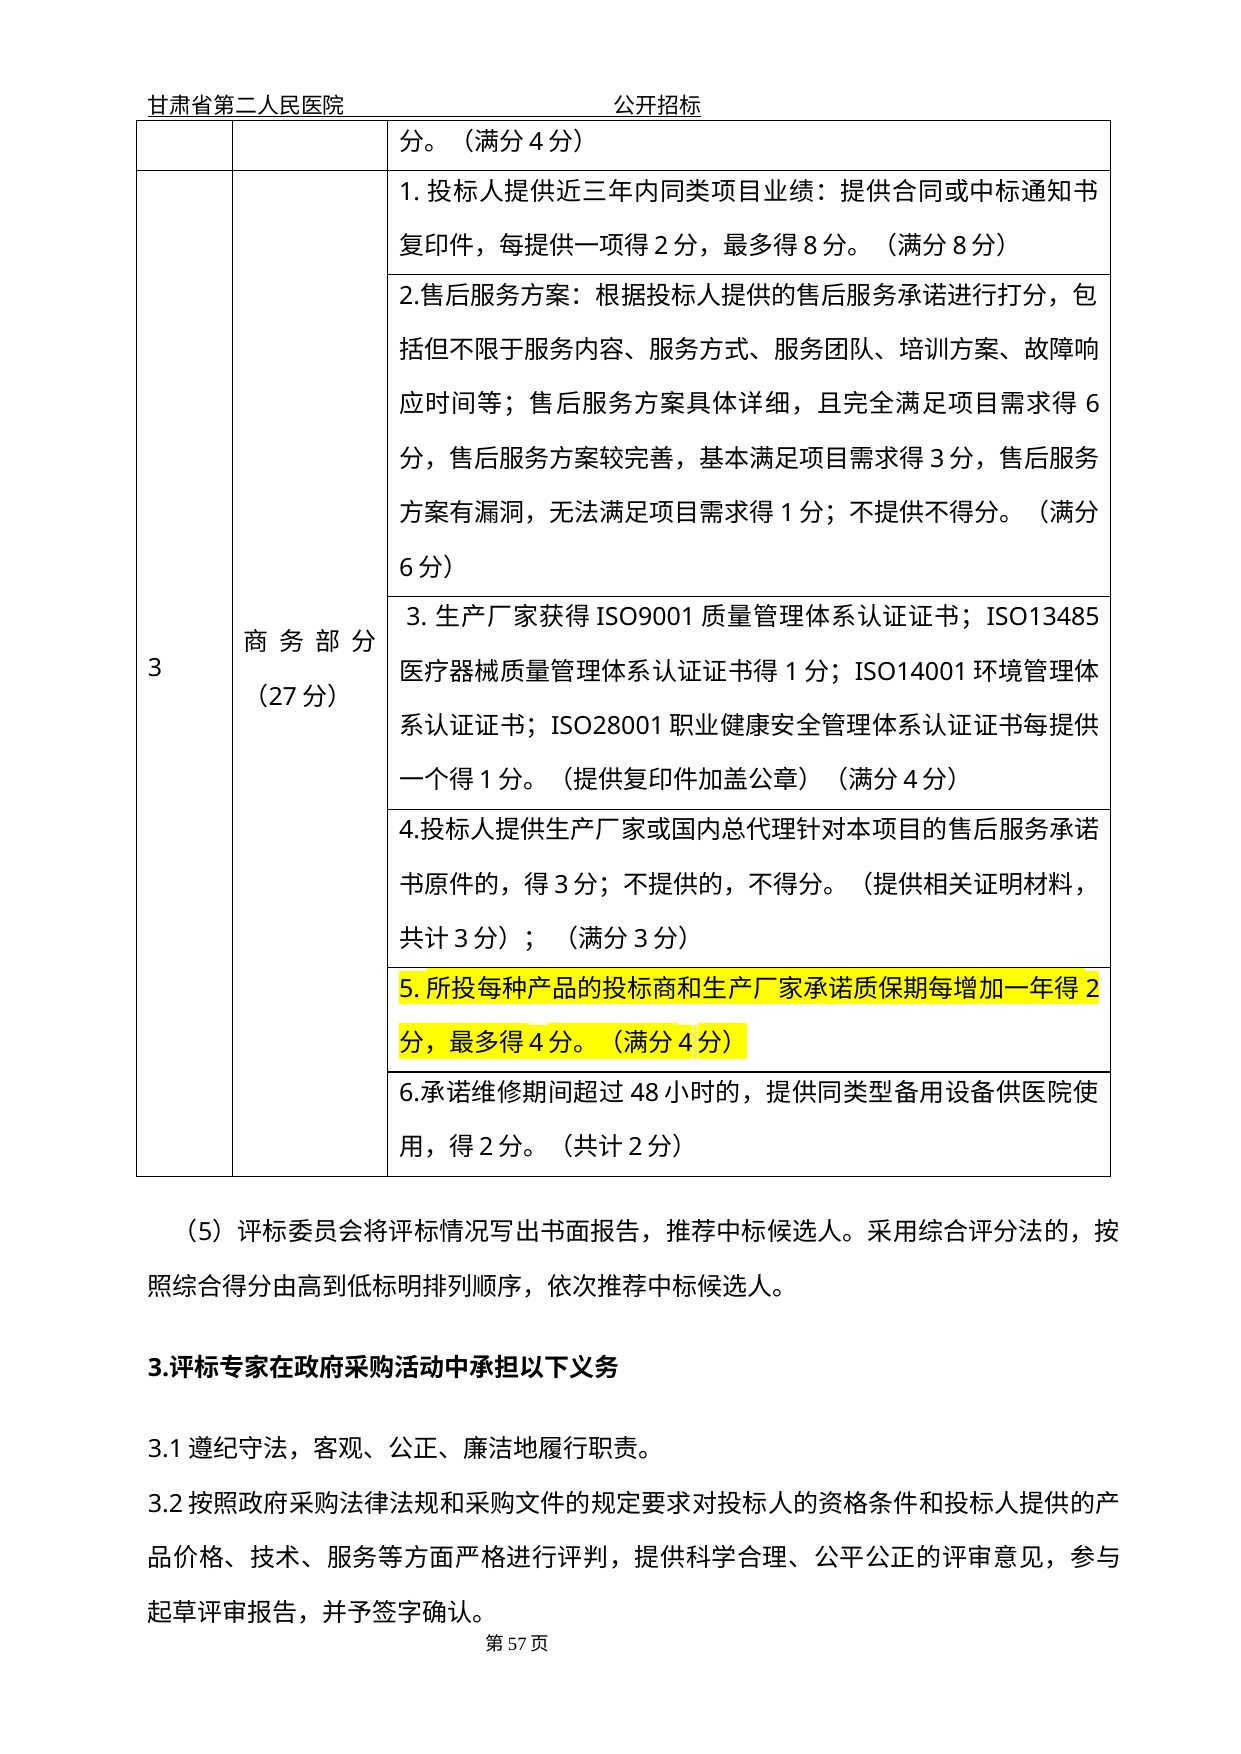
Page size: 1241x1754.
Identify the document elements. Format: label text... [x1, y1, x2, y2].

text （5）评标委员会将评标情况写出书面报告，推荐中标候选人。采用综合评分法的，按照综合得分由高到低标明排列顺序，依次推荐中标候选人。 [148, 1212, 1122, 1302]
table_cell 4.投标人提供生产厂家或国内总代理针对本项目的售后服务承诺书原件的，得3分；不提供的，不得分。（提供相关证明材料，共计3分）； （满分3分） [388, 810, 1110, 967]
table_cell 3. 生产厂家获得ISO9001质量管理体系认证证书；ISO13485医疗器械质量管理体系认证证书得1分；ISO14001环境管理体系认证证书；ISO28001职业健康安全管理体系认证证书每提供一个得1分。（提供复印件加盖公章）（满分4分） [388, 597, 1110, 809]
table_cell 5. 所投每种产品的投标商和生产厂家承诺质保期每增加一年得2分，最多得4分。（满分4分） [388, 968, 1110, 1071]
text 3.1遵纪守法，客观、公正、廉洁地履行职责。 [148, 1429, 1122, 1465]
subtitle 3.评标专家在政府采购活动中承担以下义务 [148, 1347, 1122, 1384]
text 3.2按照政府采购法律法规和采购文件的规定要求对投标人的资格条件和投标人提供的产品价格、技术、服务等方面严格进行评判，提供科学合理、公平公正的评审意见，参与起草评审报告，并予签字确认。 [148, 1483, 1122, 1628]
table_cell 3 [137, 171, 232, 1176]
table_cell 6.承诺维修期间超过48小时的，提供同类型备用设备供医院使用，得2分。（共计2分） [388, 1073, 1110, 1176]
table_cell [388, 121, 1110, 170]
table_cell 2.售后服务方案：根据投标人提供的售后服务承诺进行打分，包括但不限于服务内容、服务方式、服务团队、培训方案、故障响应时间等；售后服务方案具体详细，且完全满足项目需求得6分，售后服务方案较完善，基本满足项目需求得3分，售后服务方案有漏洞，无法满足项目需求得1分；不提供不得分。（满分6分） [388, 275, 1110, 596]
table_cell 1. 投标人提供近三年内同类项目业绩：提供合同或中标通知书复印件，每提供一项得2分，最多得8分。（满分8分） [388, 171, 1110, 274]
table_cell 商务部分（27分） [233, 171, 387, 1176]
